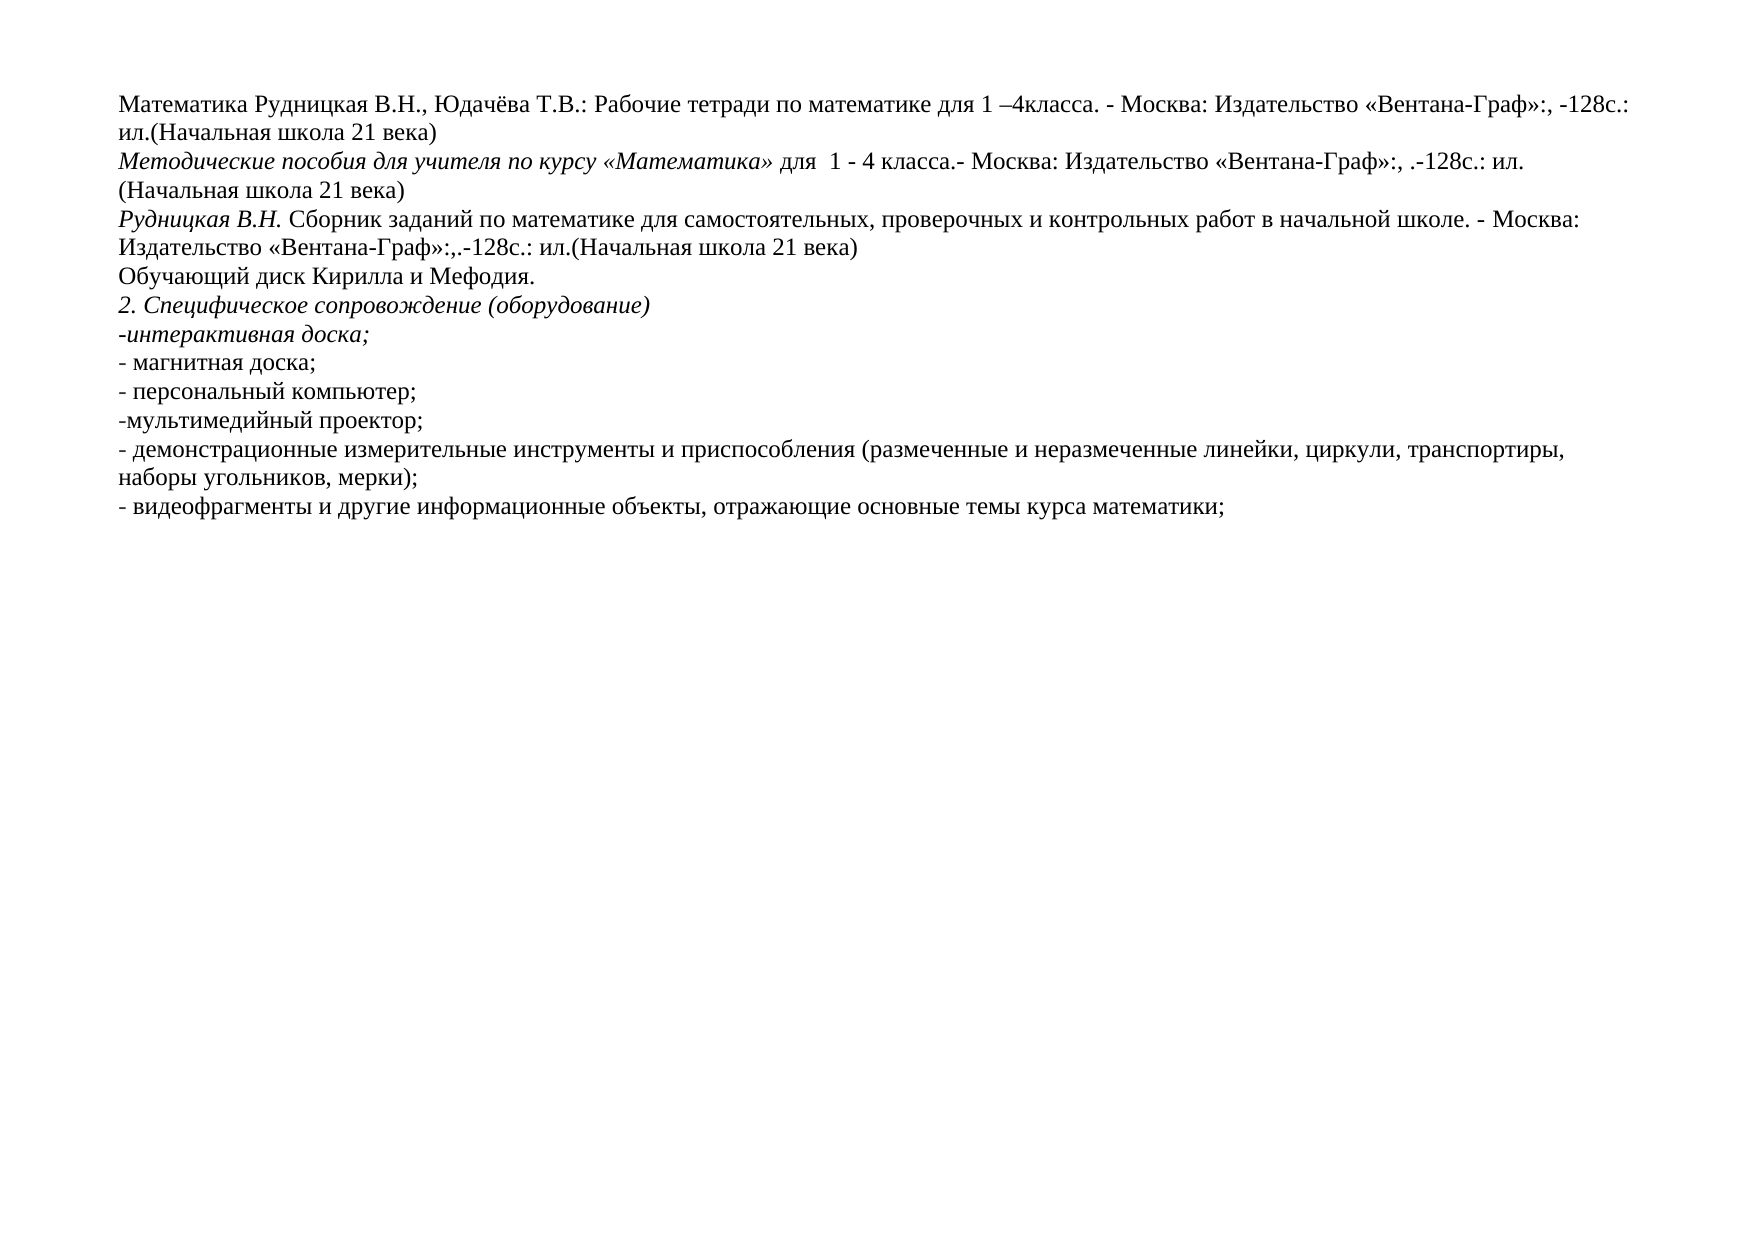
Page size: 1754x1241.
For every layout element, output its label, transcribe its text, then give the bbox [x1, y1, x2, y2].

text - магнитная доска; [118, 347, 1636, 376]
text 2. Специфическое сопровождение (оборудование) [118, 290, 1636, 319]
text - демонстрационные измерительные инструменты и приспособления (размеченные и неразмеченные линейки, циркули, транспортиры, наборы угольников, мерки); [118, 434, 1636, 491]
text -мультимедийный проектор; [118, 405, 1636, 434]
text Математика Рудницкая В.Н., Юдачёва Т.В.: Рабочие тетради по математике для 1 –4класса. - Москва: Издательство «Вентана-Граф»:, -128с.: ил.(Начальная школа 21 века) [118, 89, 1636, 146]
text Рудницкая В.Н. Сборник заданий по математике для самостоятельных, проверочных и контрольных работ в начальной школе. - Москва: Издательство «Вентана-Граф»:,.-128с.: ил.(Начальная школа 21 века) [118, 204, 1636, 261]
text - персональный компьютер; [118, 376, 1636, 405]
text Обучающий диск Кирилла и Мефодия. [118, 261, 1636, 290]
text - видеофрагменты и другие информационные объекты, отражающие основные темы курса математики; [118, 491, 1636, 520]
text -интерактивная доска; [118, 319, 1636, 347]
text Методические пособия для учителя по курсу «Математика» для 1 - 4 класса.- Москва: Издательство «Вентана-Граф»:, .-128с.: ил.(Начальная школа 21 века) [118, 146, 1636, 204]
